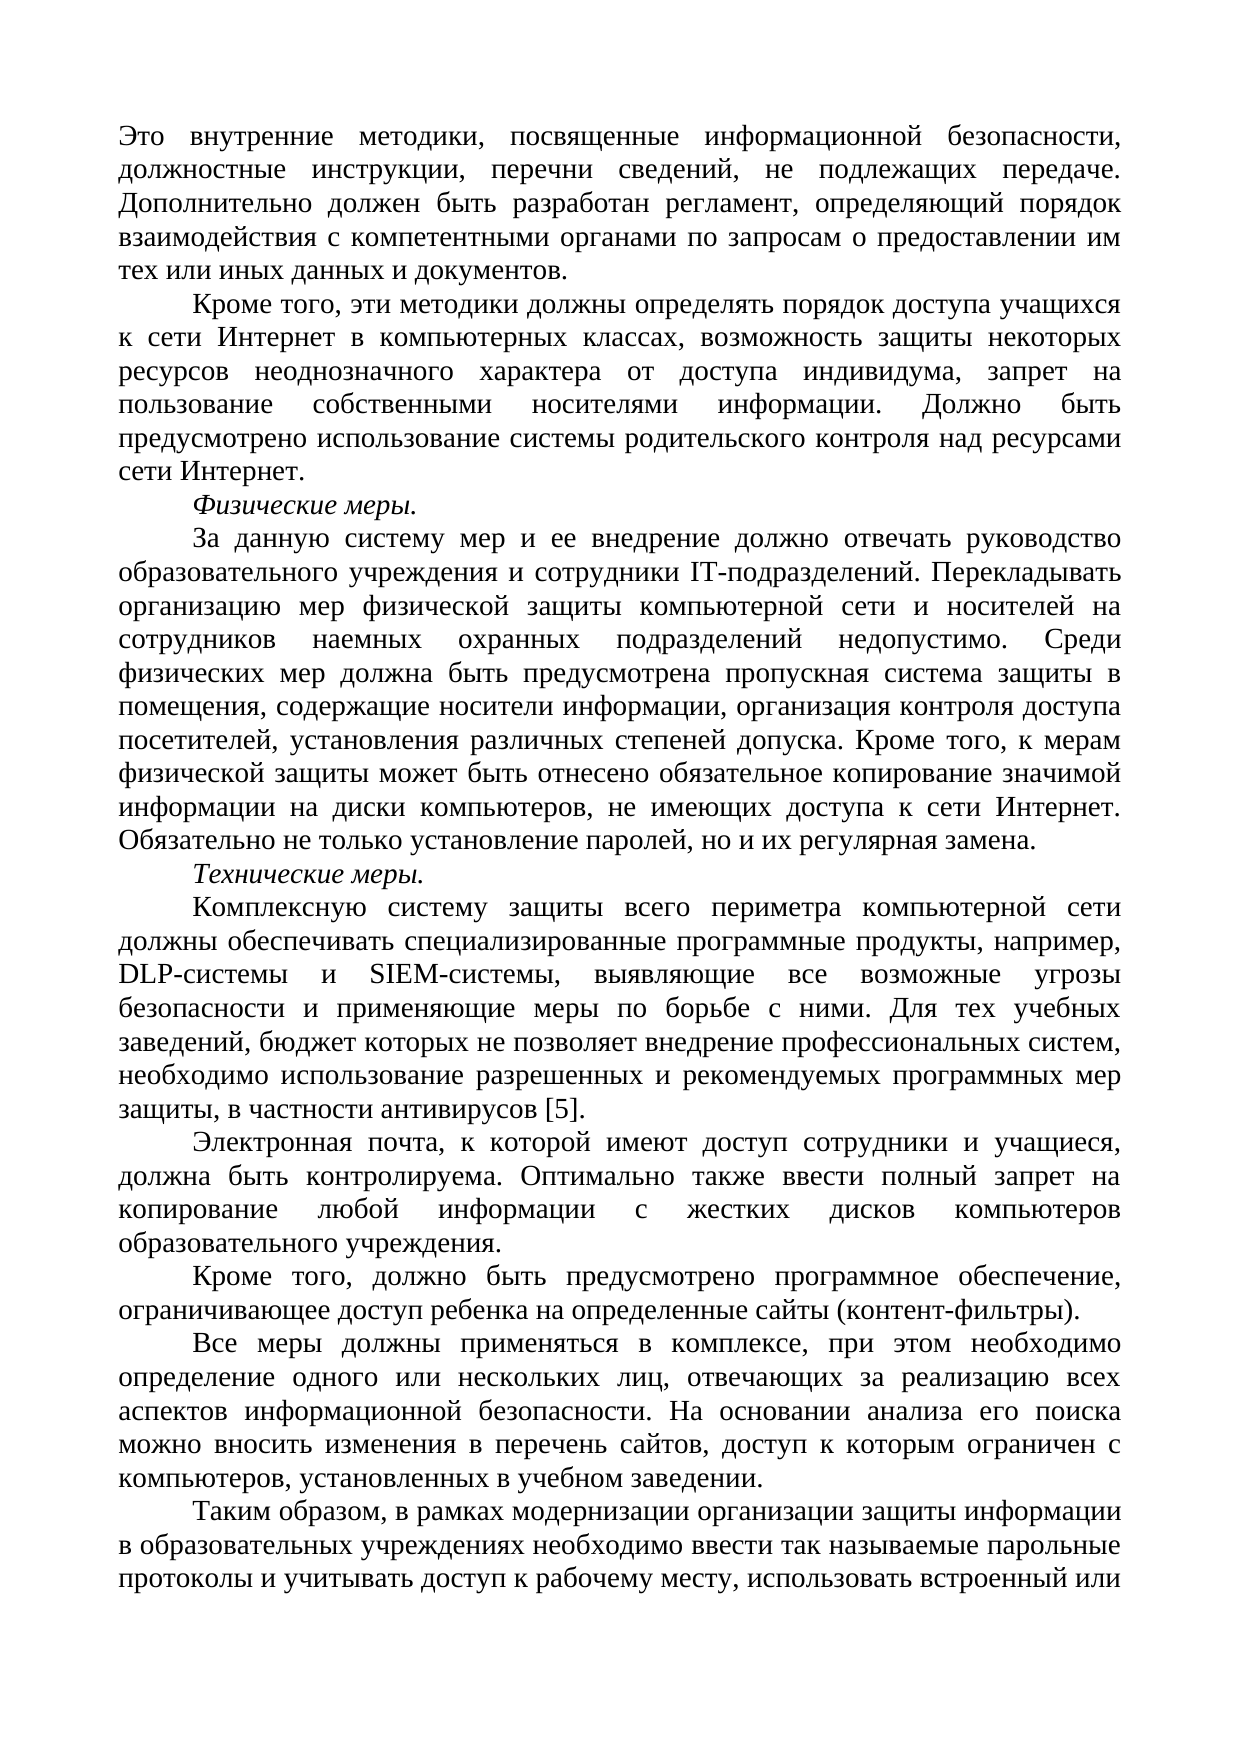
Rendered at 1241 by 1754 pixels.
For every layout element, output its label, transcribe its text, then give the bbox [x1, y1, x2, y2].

text Физические меры. [118, 487, 1122, 521]
text Электронная почта, к которой имеют доступ сотрудники и учащиеся, должна быть контролируема. Оптимально также ввести полный запрет на копирование любой информации с жестких дисков компьютеров образовательного учреждения. [118, 1124, 1122, 1258]
text За данную систему мер и ее внедрение должно отвечать руководство образовательного учреждения и сотрудники IT-подразделений. Перекладывать организацию мер физической защиты компьютерной сети и носителей на сотрудников наемных охранных подразделений недопустимо. Среди физических мер должна быть предусмотрена пропускная система защиты в помещения, содержащие носители информации, организация контроля доступа посетителей, установления различных степеней допуска. Кроме того, к мерам физической защиты может быть отнесено обязательное копирование значимой информации на диски компьютеров, не имеющих доступа к сети Интернет. Обязательно не только установление паролей, но и их регулярная замена. [118, 521, 1122, 856]
text Все меры должны применяться в комплексе, при этом необходимо определение одного или нескольких лиц, отвечающих за реализацию всех аспектов информационной безопасности. На основании анализа его поиска можно вносить изменения в перечень сайтов, доступ к которым ограничен с компьютеров, установленных в учебном заведении. [118, 1326, 1122, 1493]
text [118, 1493, 1122, 1594]
text Кроме того, эти методики должны определять порядок доступа учащихся к сети Интернет в компьютерных классах, возможность защиты некоторых ресурсов неоднозначного характера от доступа индивидума, запрет на пользование собственными носителями информации. Должно быть предусмотрено использование системы родительского контроля над ресурсами сети Интернет. [118, 286, 1122, 487]
text Кроме того, должно быть предусмотрено программное обеспечение, ограничивающее доступ ребенка на определенные сайты (контент-фильтры). [118, 1258, 1122, 1326]
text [118, 118, 1122, 286]
text Технические меры. [118, 856, 1122, 889]
text Комплексную систему защиты всего периметра компьютерной сети должны обеспечивать специализированные программные продукты, например, DLP-системы и SIEM-системы, выявляющие все возможные угрозы безопасности и применяющие меры по борьбе с ними. Для тех учебных заведений, бюджет которых не позволяет внедрение профессиональных систем, необходимо использование разрешенных и рекомендуемых программных мер защиты, в частности антивирусов [5]. [118, 889, 1122, 1124]
